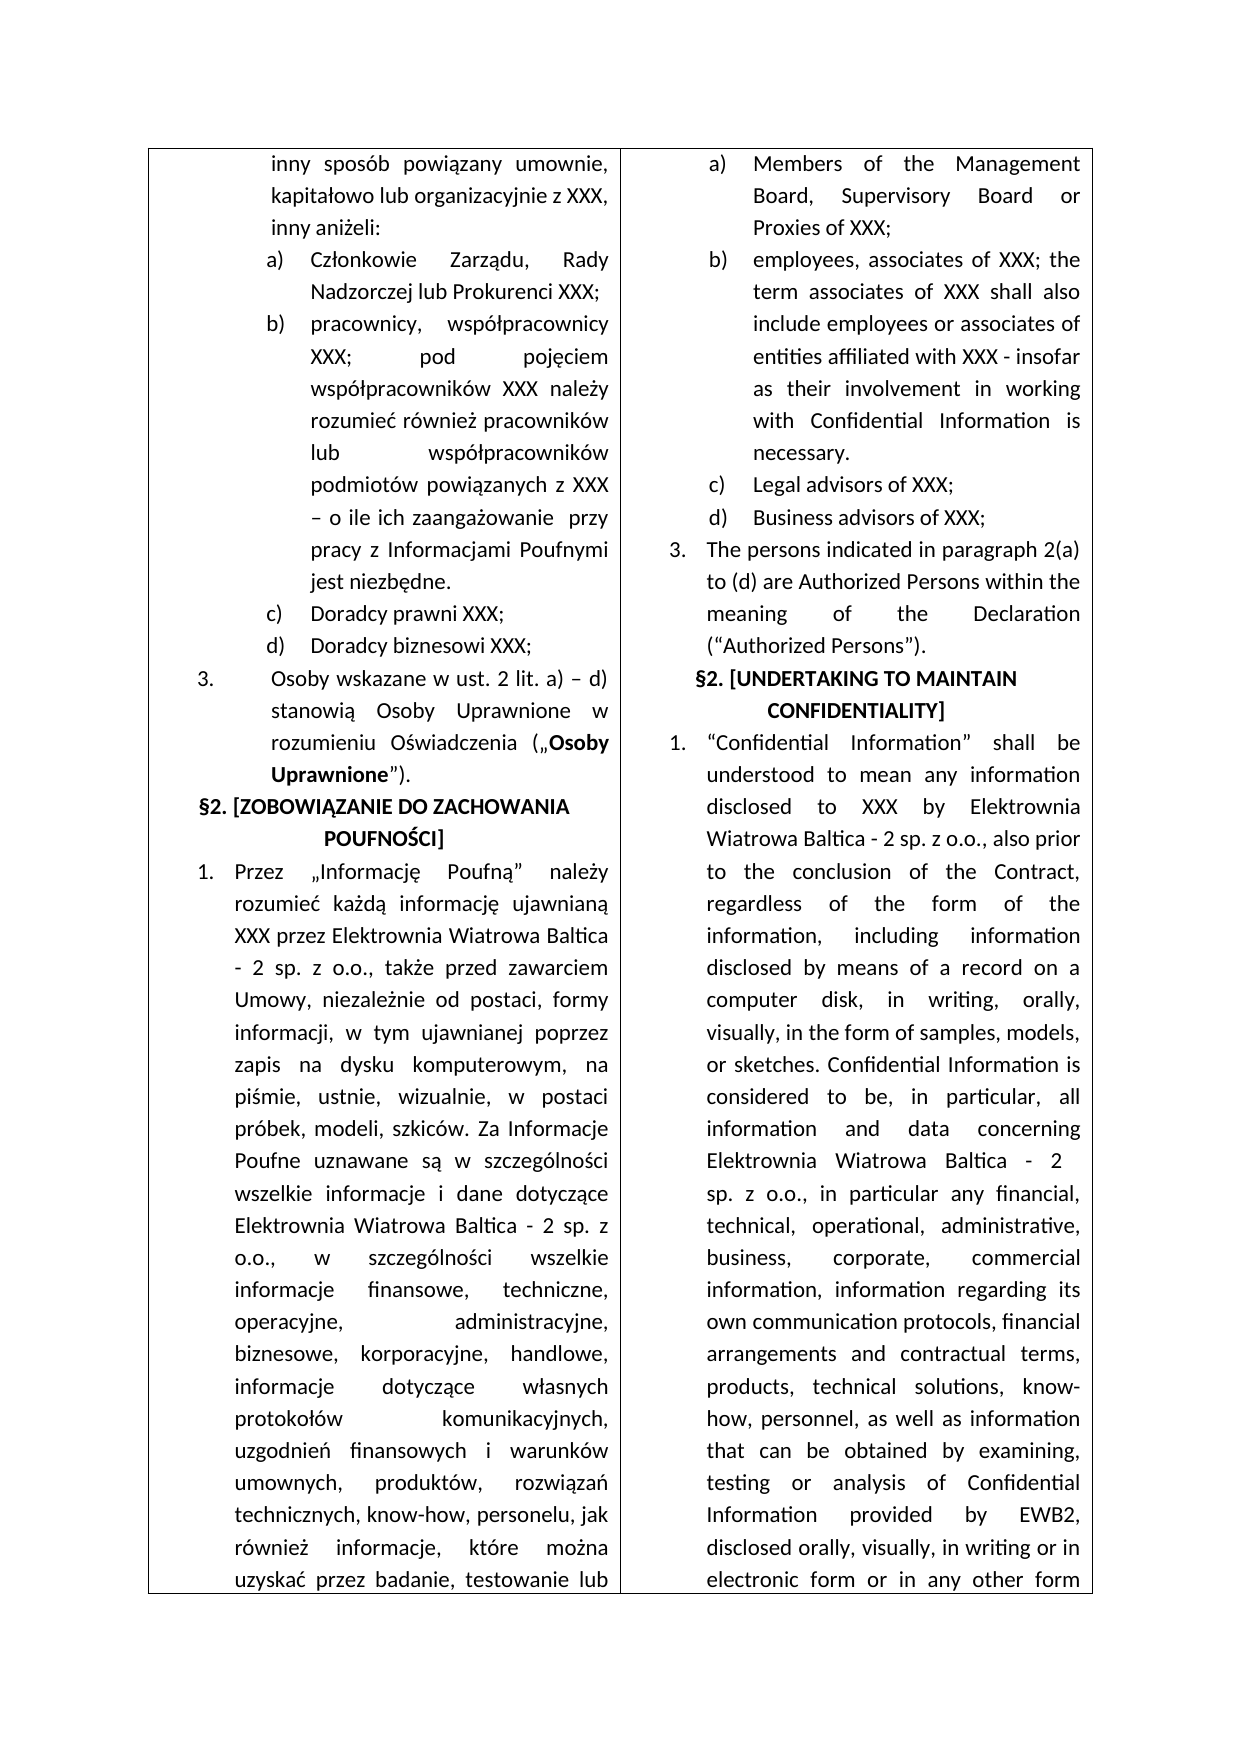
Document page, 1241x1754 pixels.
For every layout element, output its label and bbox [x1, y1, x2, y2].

table_header [621, 149, 1092, 1593]
table_header [149, 149, 620, 1593]
